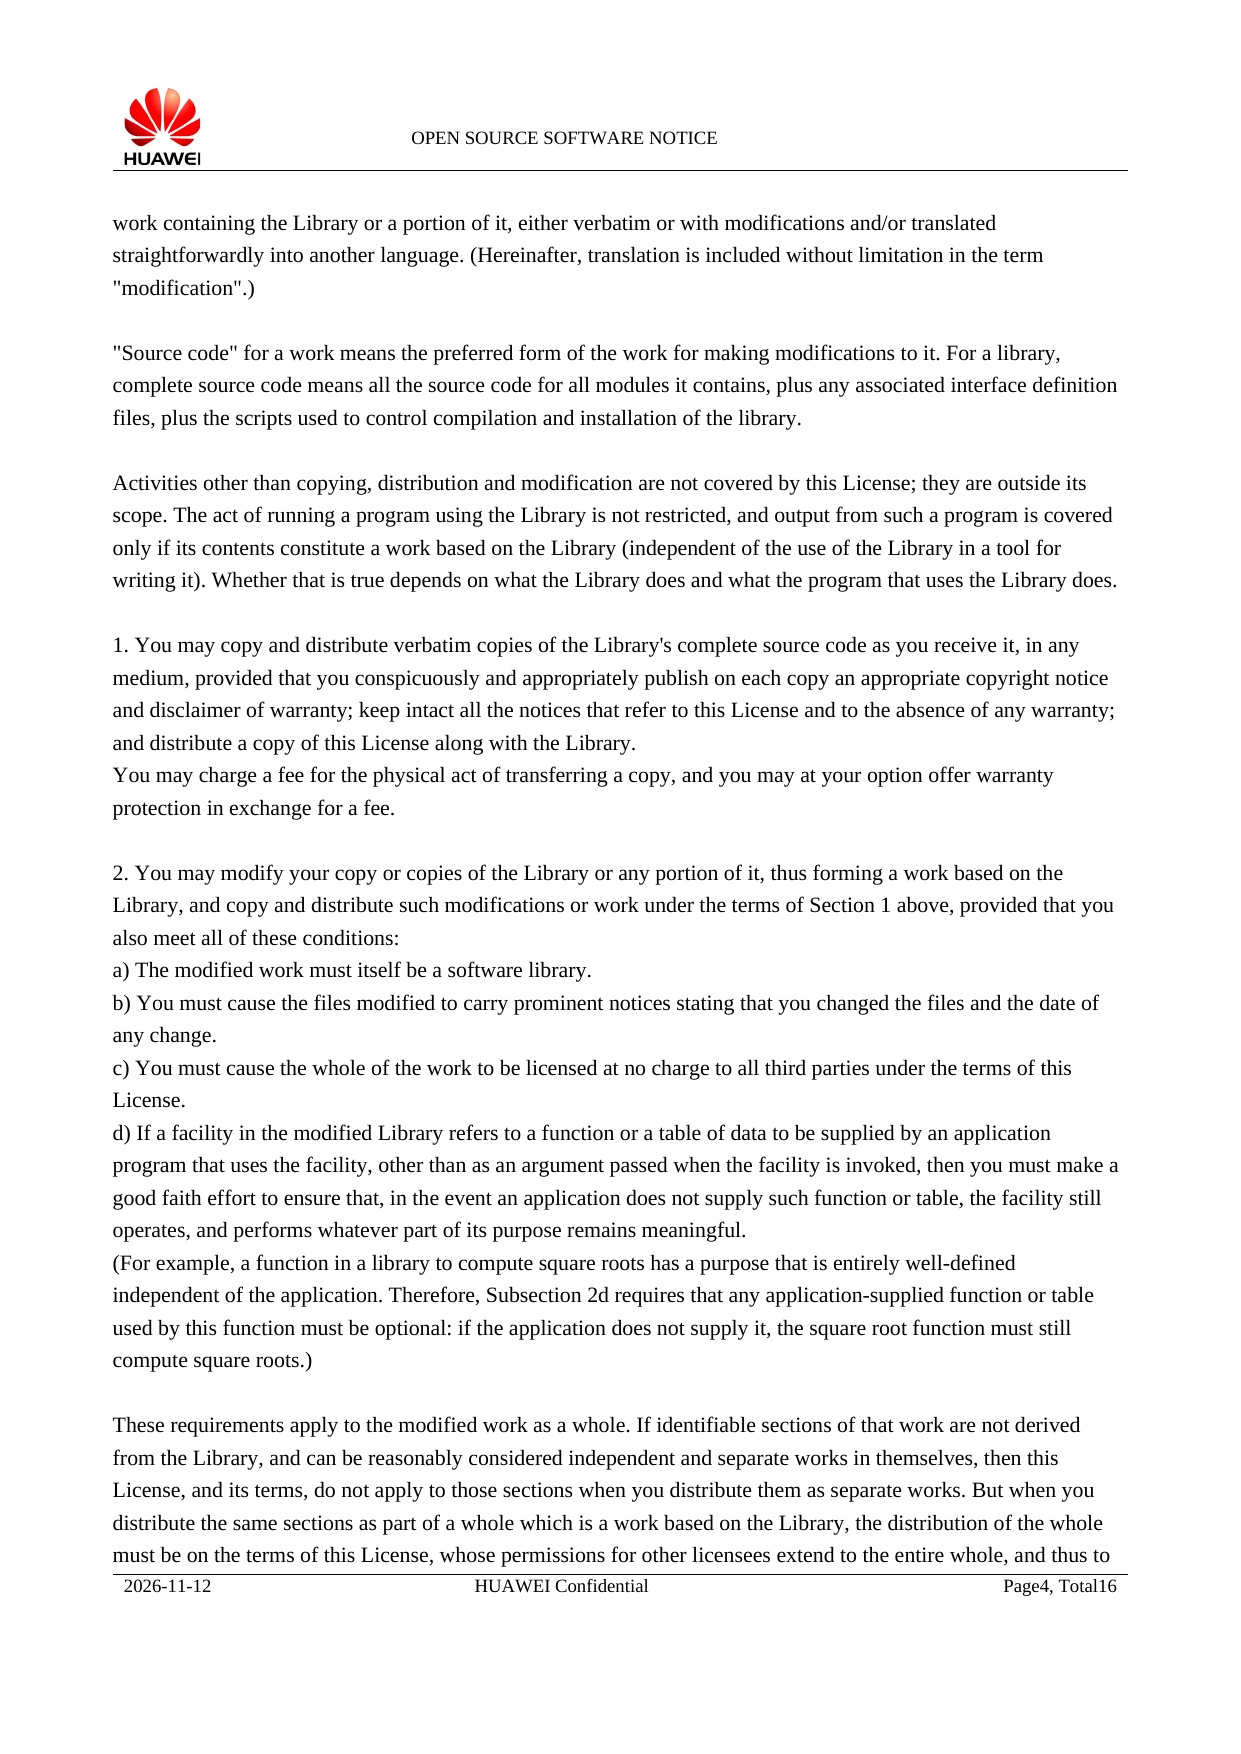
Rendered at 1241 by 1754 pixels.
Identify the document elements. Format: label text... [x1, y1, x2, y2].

picture [124, 88, 201, 165]
